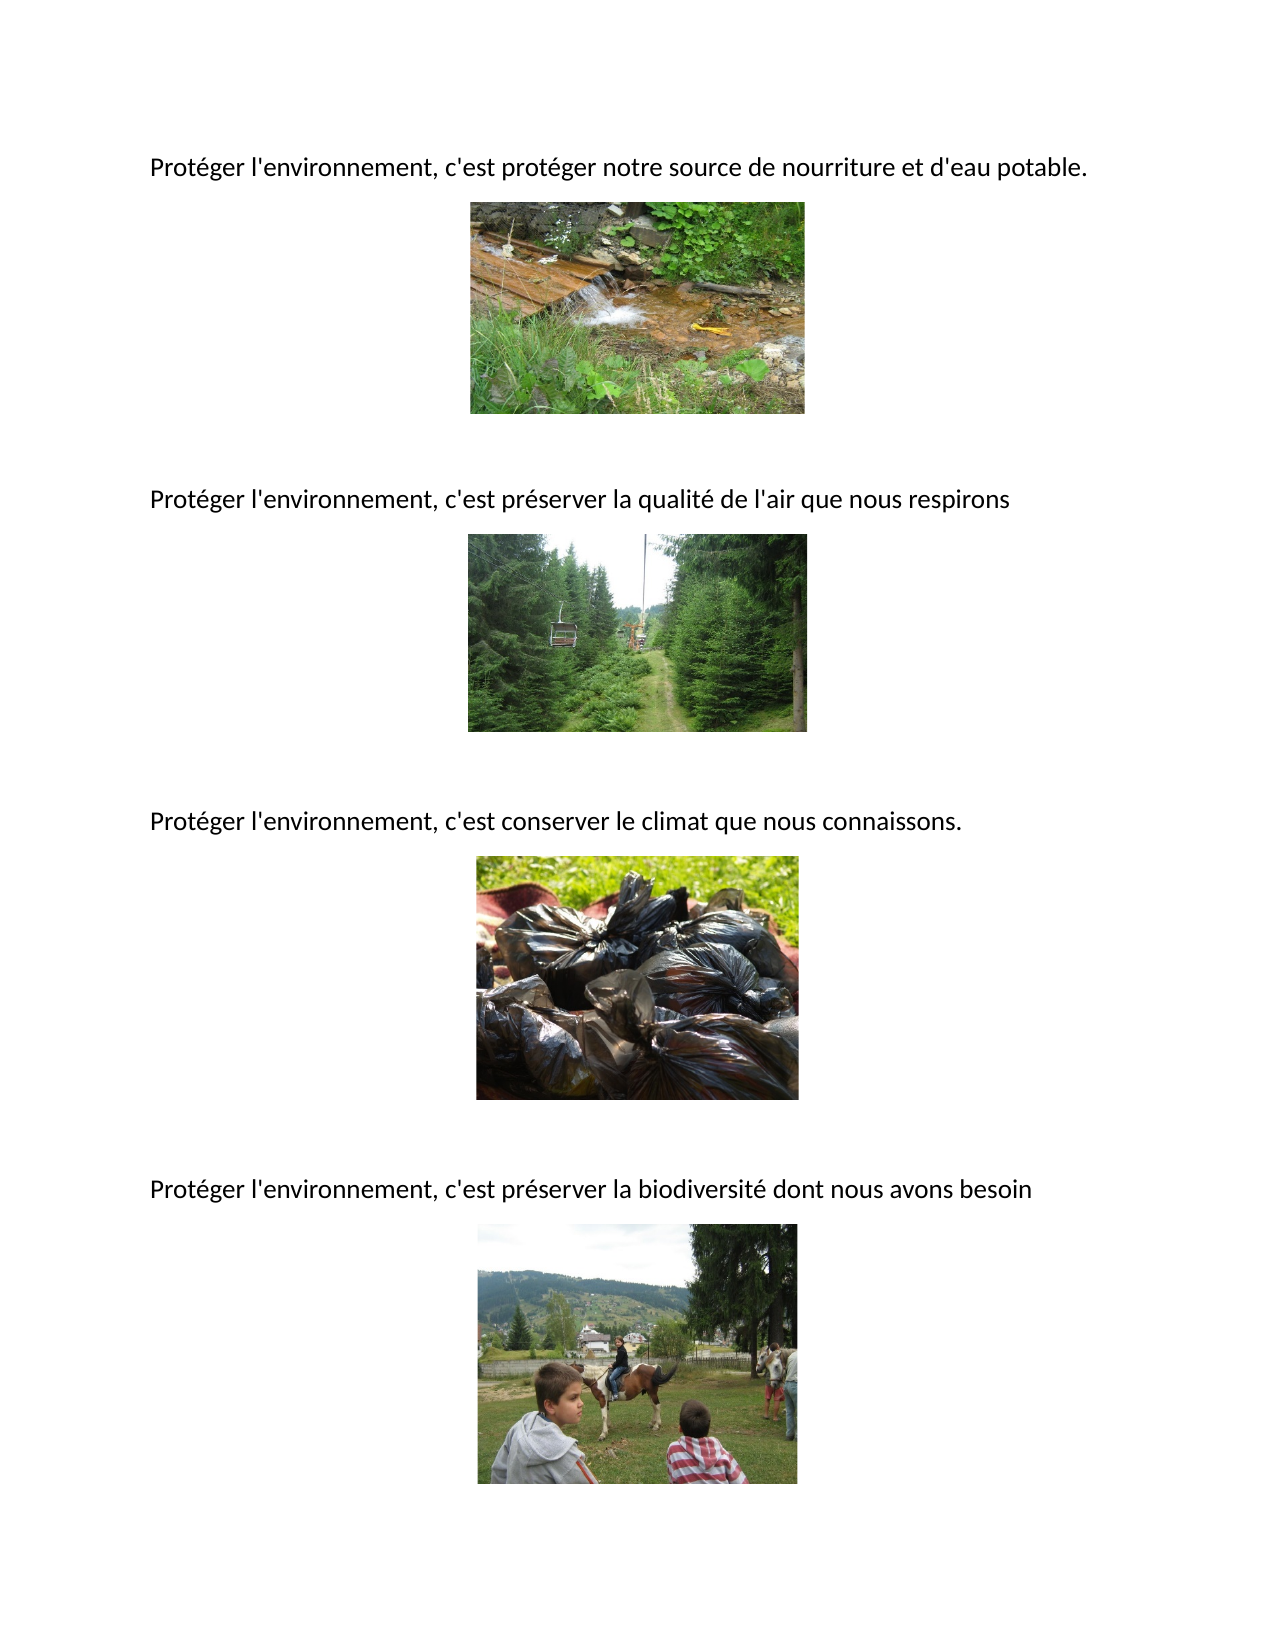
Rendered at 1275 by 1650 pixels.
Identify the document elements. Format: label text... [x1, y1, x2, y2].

text Protéger l'environnement, c'est conserver le climat que nous connaissons. [150, 804, 1125, 837]
text Protéger l'environnement, c'est protéger notre source de nourriture et d'eau potable. [150, 150, 1125, 183]
text Protéger l'environnement, c'est préserver la qualité de l'air que nous respirons [150, 482, 1125, 515]
picture [470, 202, 805, 414]
picture [477, 1224, 798, 1484]
picture [476, 856, 799, 1100]
picture [468, 534, 808, 732]
text Protéger l'environnement, c'est préserver la biodiversité dont nous avons besoin [150, 1172, 1125, 1205]
